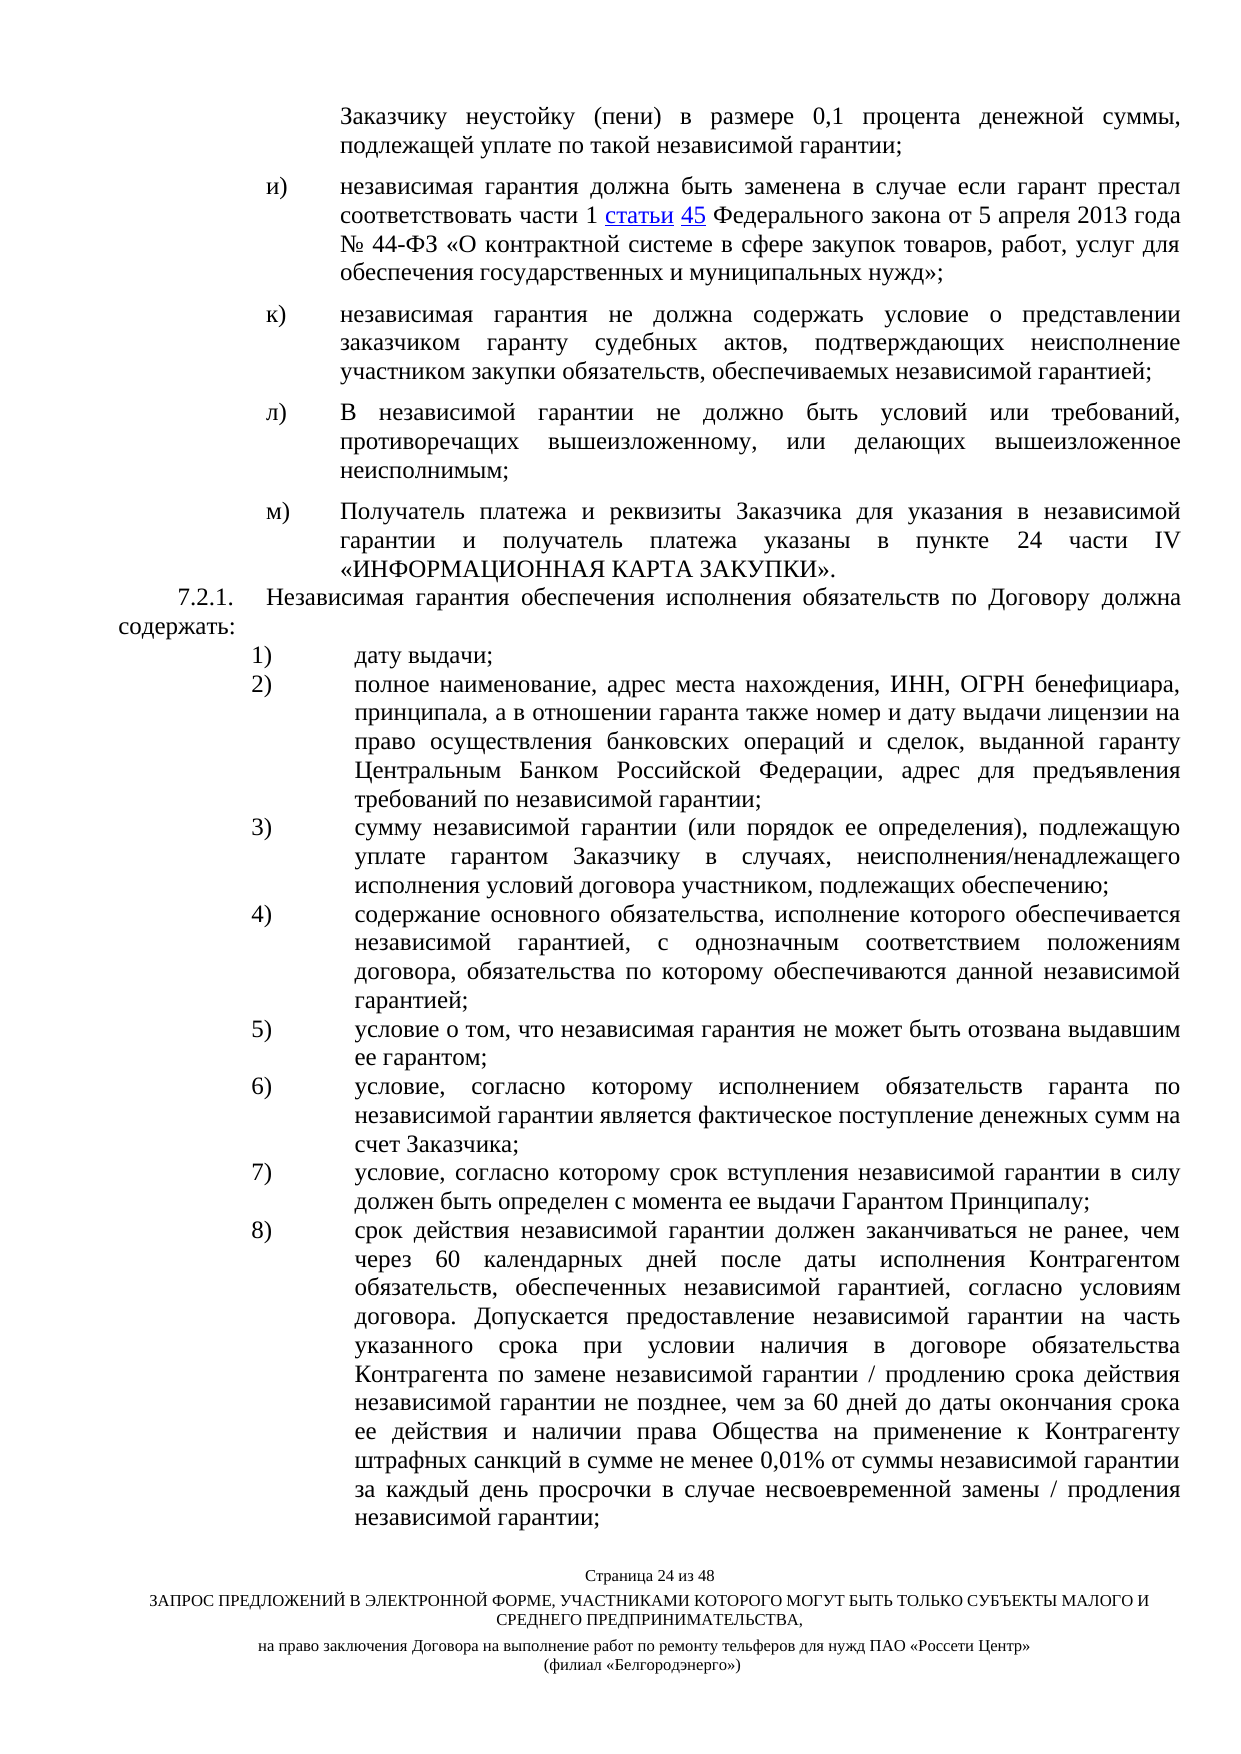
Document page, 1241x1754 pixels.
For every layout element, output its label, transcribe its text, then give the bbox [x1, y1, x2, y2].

list дату выдачи; [251, 640, 1181, 669]
list сумму независимой гарантии (или порядок ее определения), подлежащую уплате гарантом Заказчику в случаях, неисполнения/ненадлежащего исполнения условий договора участником, подлежащих обеспечению; [251, 812, 1181, 899]
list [266, 101, 1181, 159]
list полное наименование, адрес места нахождения, ИНН, ОГРН бенефициара, принципала, а в отношении гаранта также номер и дату выдачи лицензии на право осуществления банковских операций и сделок, выданной гаранту Центральным Банком Российской Федерации, адрес для предъявления требований по независимой гарантии; [251, 669, 1181, 812]
list независимая гарантия не должна содержать условие о представлении заказчиком гаранту судебных актов, подтверждающих неисполнение участником закупки обязательств, обеспечиваемых независимой гарантией; [266, 299, 1181, 385]
list Независимая гарантия обеспечения исполнения обязательств по Договору должна содержать: [118, 582, 1181, 640]
list условие, согласно которому срок вступления независимой гарантии в силу должен быть определен с момента ее выдачи Гарантом Принципалу; [251, 1157, 1181, 1215]
list условие, согласно которому исполнением обязательств гаранта по независимой гарантии является фактическое поступление денежных сумм на счет Заказчика; [251, 1071, 1181, 1157]
list срок действия независимой гарантии должен заканчиваться не ранее, чем через 60 календарных дней после даты исполнения Контрагентом обязательств, обеспеченных независимой гарантией, согласно условиям договора. Допускается предоставление независимой гарантии на часть указанного срока при условии наличия в договоре обязательства Контрагента по замене независимой гарантии / продлению срока действия независимой гарантии не позднее, чем за 60 дней до даты окончания срока ее действия и наличии права Общества на применение к Контрагенту штрафных санкций в сумме не менее 0,01% от суммы независимой гарантии за каждый день просрочки в случае несвоевременной замены / продления независимой гарантии; [251, 1215, 1181, 1531]
list В независимой гарантии не должно быть условий или требований, противоречащих вышеизложенному, или делающих вышеизложенное неисполнимым; [266, 397, 1181, 484]
list содержание основного обязательства, исполнение которого обеспечивается независимой гарантией, с однозначным соответствием положениям договора, обязательства по которому обеспечиваются данной независимой гарантией; [251, 899, 1181, 1014]
list независимая гарантия должна быть заменена в случае если гарант престал соответствовать части 1 статьи 45 Федерального закона от 5 апреля 2013 года № 44-ФЗ «О контрактной системе в сфере закупок товаров, работ, услуг для обеспечения государственных и муниципальных нужд»; [266, 171, 1181, 286]
list Получатель платежа и реквизиты Заказчика для указания в независимой гарантии и получатель платежа указаны в пункте 24 части IV «ИНФОРМАЦИОННАЯ КАРТА ЗАКУПКИ». [266, 496, 1181, 582]
list условие о том, что независимая гарантия не может быть отозвана выдавшим ее гарантом; [251, 1014, 1181, 1071]
